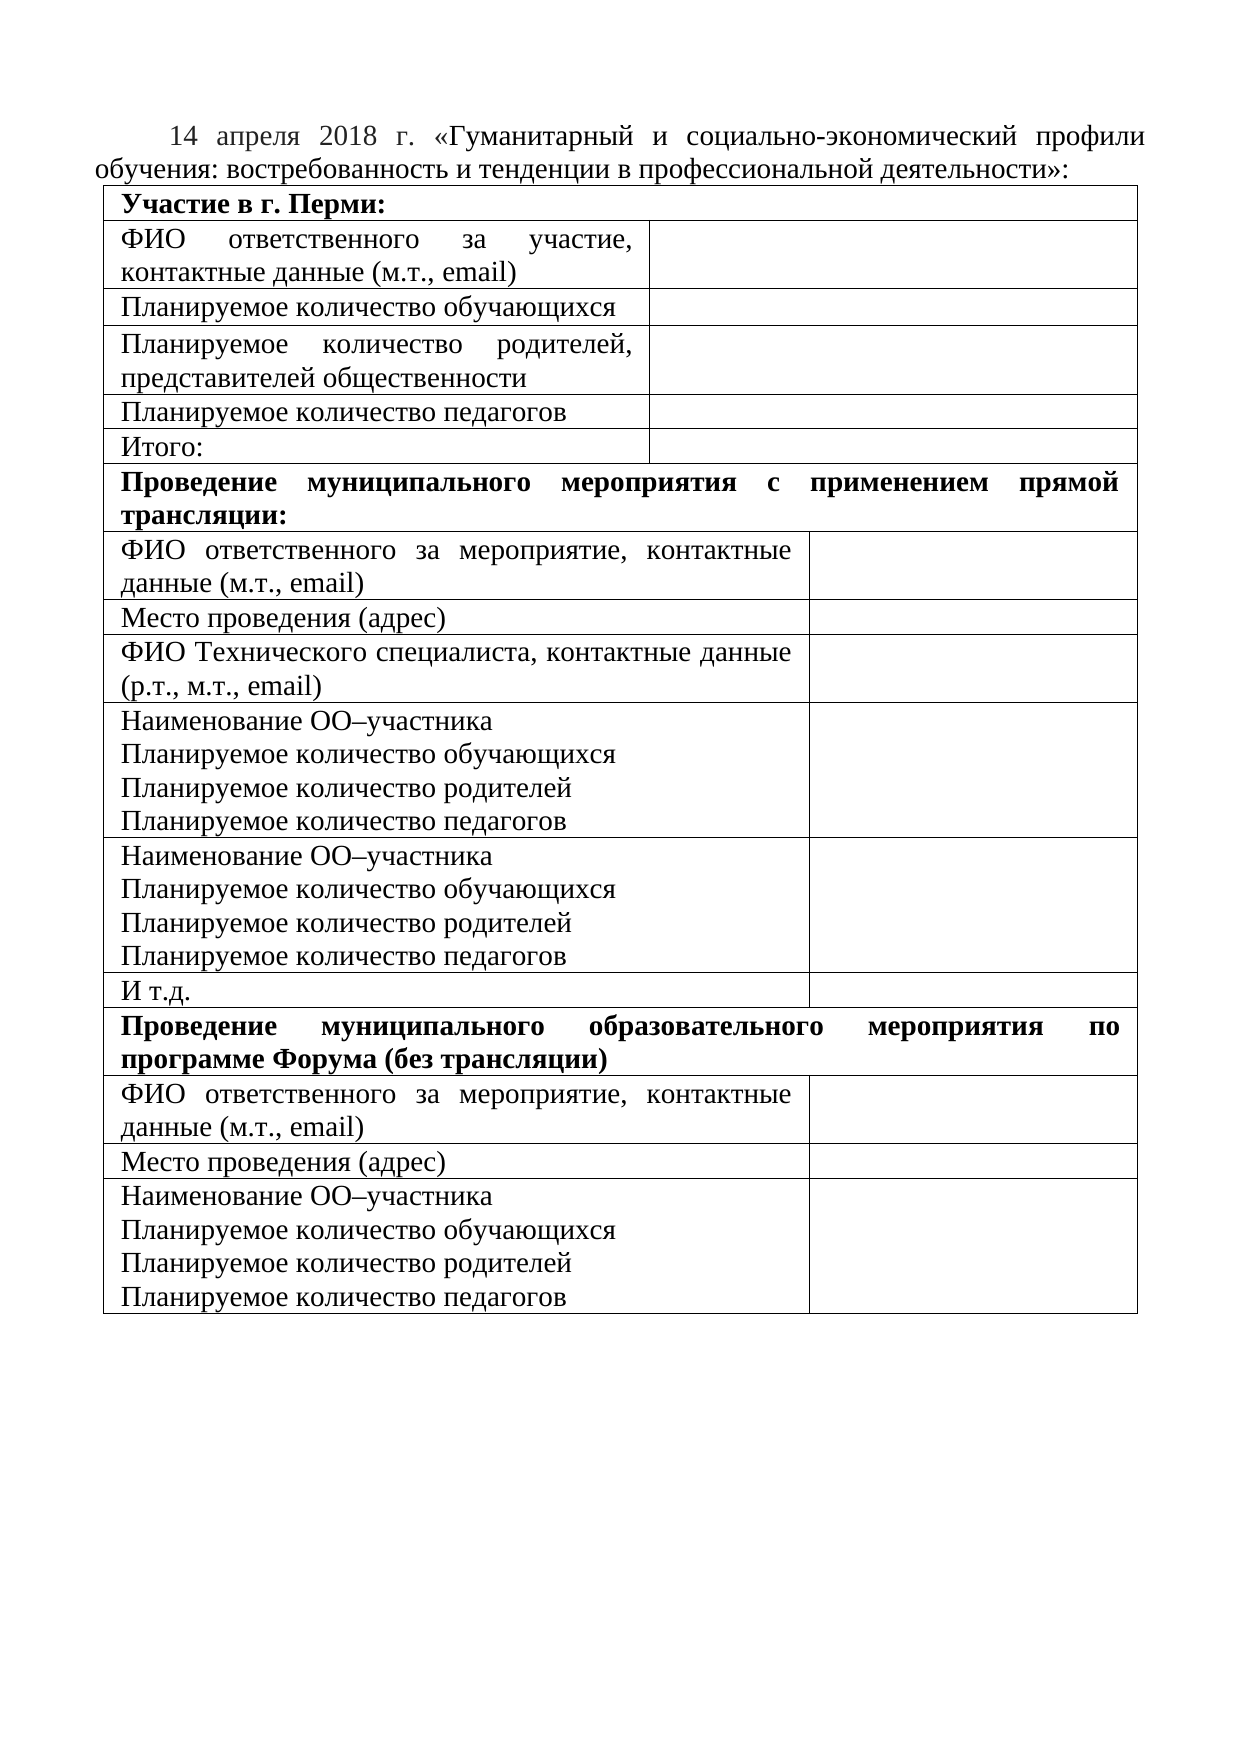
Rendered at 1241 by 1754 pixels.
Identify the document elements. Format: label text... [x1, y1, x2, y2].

table_cell [810, 703, 1137, 837]
table_cell [650, 221, 1137, 288]
table_cell [650, 326, 1137, 393]
table_cell Проведение муниципального мероприятия с применением прямой трансляции: [104, 464, 1137, 531]
table_cell ФИО Технического специалиста, контактные данные (р.т., м.т., email) [104, 635, 809, 702]
table_cell Наименование ОО–участника Планируемое количество обучающихся Планируемое количество родителей Планируемое количество педагогов [104, 703, 809, 837]
table_cell Планируемое количество педагогов [104, 395, 649, 428]
table_cell ФИО ответственного за участие, контактные данные (м.т., email) [104, 221, 649, 288]
table_cell Место проведения (адрес) [104, 600, 809, 633]
table_cell [810, 973, 1137, 1007]
table_cell ФИО ответственного за мероприятие, контактные данные (м.т., email) [104, 532, 809, 599]
table_cell [810, 1144, 1137, 1177]
table_cell [810, 532, 1137, 599]
table_cell [810, 838, 1137, 972]
table_cell Наименование ОО–участника Планируемое количество обучающихся Планируемое количество родителей Планируемое количество педагогов [104, 1179, 809, 1313]
table_cell [650, 289, 1137, 325]
table_cell ФИО ответственного за мероприятие, контактные данные (м.т., email) [104, 1076, 809, 1143]
table_cell [810, 1076, 1137, 1143]
table_cell Место проведения (адрес) [104, 1144, 809, 1177]
table_cell [810, 635, 1137, 702]
table_cell И т.д. [104, 973, 809, 1007]
table_cell Планируемое количество родителей, представителей общественности [104, 326, 649, 393]
table_cell [650, 429, 1137, 463]
table_cell Наименование ОО–участника Планируемое количество обучающихся Планируемое количество родителей Планируемое количество педагогов [104, 838, 809, 972]
table_cell Проведение муниципального образовательного мероприятия по программе Форума (без трансляции) [104, 1008, 1137, 1075]
table_cell Планируемое количество обучающихся [104, 289, 649, 325]
table_cell [810, 1179, 1137, 1313]
text 14 апреля 2018 г. «Гуманитарный и социально-экономический профили обучения: востребованность и тенденции в профессиональной деятельности»: [94, 118, 1146, 185]
table_header Участие в г. Перми: [104, 186, 1137, 220]
table_cell [810, 600, 1137, 633]
table_cell [650, 395, 1137, 428]
table_cell Итого: [104, 429, 649, 463]
